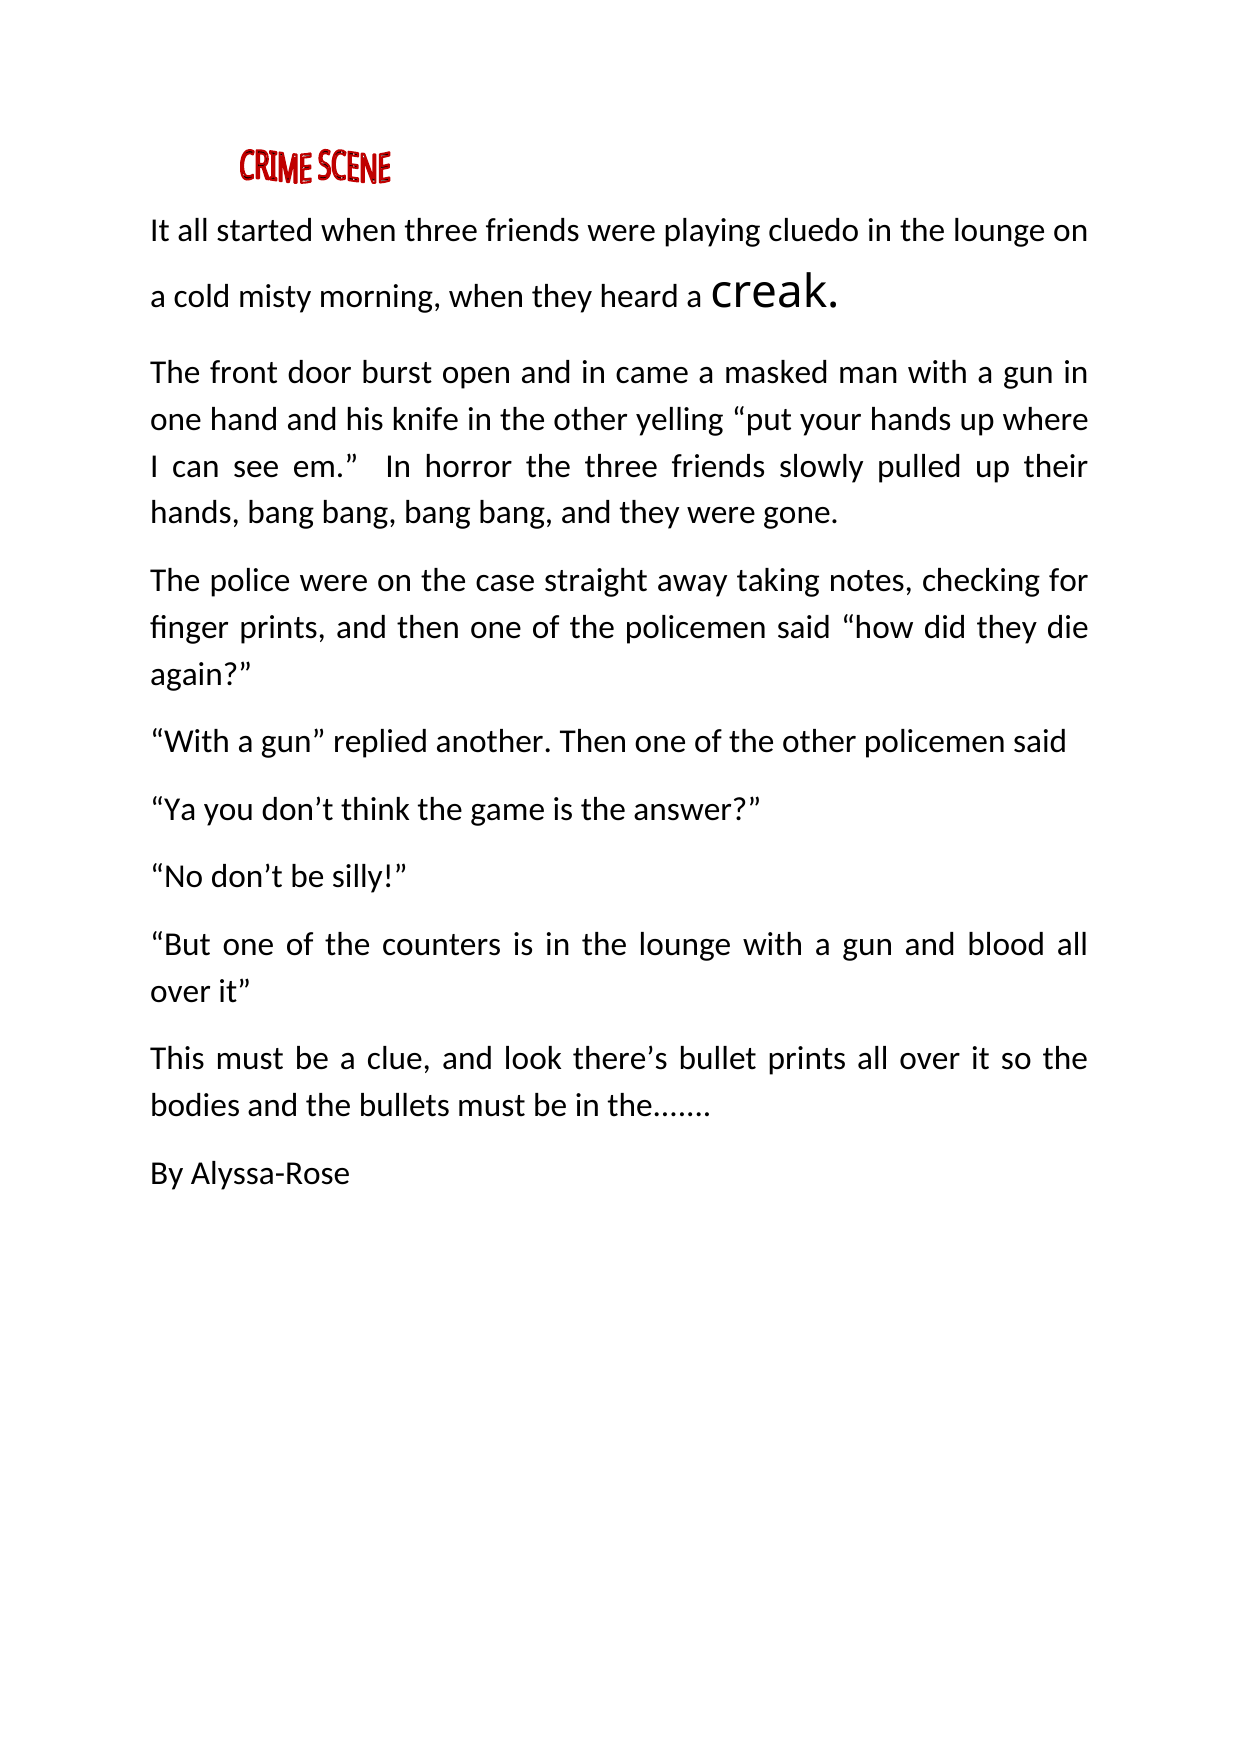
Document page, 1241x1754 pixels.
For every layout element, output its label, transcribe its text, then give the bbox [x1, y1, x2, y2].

text “No don’t be silly!” [150, 855, 1090, 896]
text “With a gun” replied another. Then one of the other policemen said [150, 720, 1090, 761]
text It all started when three friends were playing cluedo in the lounge on a cold misty morning, when they heard a creak. [150, 208, 1090, 321]
text By Alyssa-Rose [150, 1152, 1090, 1192]
text The police were on the case straight away taking notes, checking for finger prints, and then one of the policemen said “how did they die again?” [150, 559, 1090, 693]
text The front door burst open and in came a masked man with a gun in one hand and his knife in the other yelling “put your hands up where I can see em.” In horror the three friends slowly pulled up their hands, bang bang, bang bang, and they were gone. [150, 351, 1090, 532]
text This must be a clue, and look there’s bullet prints all over it so the bodies and the bullets must be in the....... [150, 1037, 1090, 1125]
text “Ya you don’t think the game is the answer?” [150, 788, 1090, 828]
text “But one of the counters is in the lounge with a gun and blood all over it” [150, 923, 1090, 1010]
